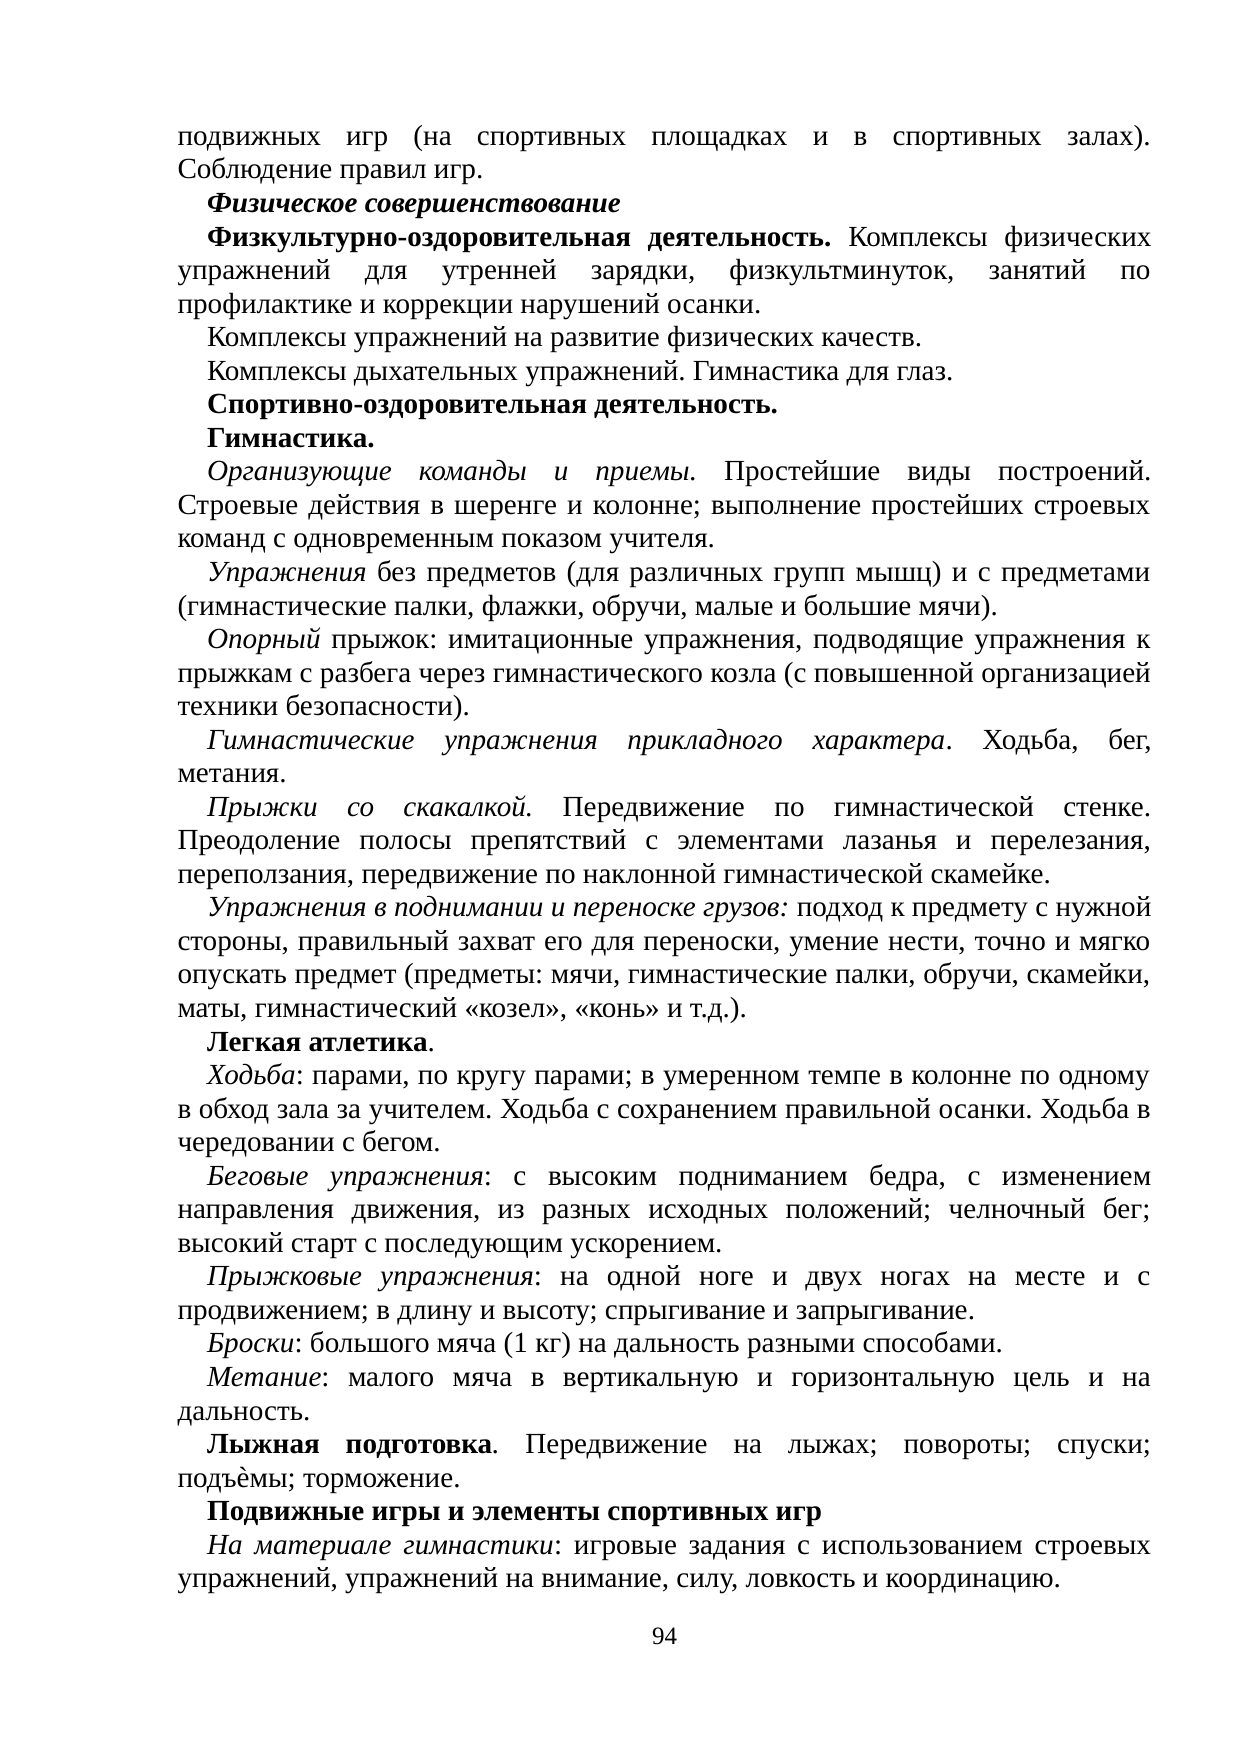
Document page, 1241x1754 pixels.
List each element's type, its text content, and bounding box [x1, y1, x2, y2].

text Ходьба: парами, по кругу парами; в умеренном темпе в колонне по одному в обход зала за учителем. Ходьба с сохранением правильной осанки. Ходьба в чередовании с бегом. [177, 1057, 1152, 1158]
text Броски: большого мяча (1 кг) на дальность разными способами. [177, 1326, 1152, 1359]
text Комплексы дыхательных упражнений. Гимнастика для глаз. [177, 353, 1152, 386]
text Упражнения без предметов (для различных групп мышц) и с предметами (гимнастические палки, флажки, обручи, малые и большие мячи). [177, 554, 1152, 621]
text Метание: малого мяча в вертикальную и горизонтальную цель и на дальность. [177, 1359, 1152, 1426]
text Беговые упражнения: с высоким подниманием бедра, с изменением направления движения, из разных исходных положений; челночный бег; высокий старт с последующим ускорением. [177, 1158, 1152, 1258]
text Прыжки со скакалкой. Передвижение по гимнастической стенке. Преодоление полосы препятствий с элементами лазанья и перелезания, переползания, передвижение по наклонной гимнастической скамейке. [177, 789, 1152, 889]
text Подвижные игры и элементы спортивных игр [177, 1493, 1152, 1527]
text Опорный прыжок: имитационные упражнения, подводящие упражнения к прыжкам с разбега через гимнастического козла (с повышенной организацией техники безопасности). [177, 621, 1152, 722]
text Физкультурно-оздоровительная деятельность. Комплексы физических упражнений для утренней зарядки, физкультминуток, занятий по профилактике и коррекции нарушений осанки. [177, 219, 1152, 319]
text На материале гимнастики: игровые задания с использованием строевых упражнений, упражнений на внимание, силу, ловкость и координацию. [177, 1527, 1152, 1594]
text Упражнения в поднимании и переноске грузов: подход к предмету с нужной стороны, правильный захват его для переноски, умение нести, точно и мягко опускать предмет (предметы: мячи, гимнастические палки, обручи, скамейки, маты, гимнастический «козел», «конь» и т.д.). [177, 889, 1152, 1024]
text Гимнастические упражнения прикладного характера. Ходьба, бег, метания. [177, 722, 1152, 789]
text Комплексы упражнений на развитие физических качеств. [177, 319, 1152, 353]
text Гимнастика. [177, 420, 1152, 453]
text Спортивно-оздоровительная деятельность. [177, 386, 1152, 420]
text Организующие команды и приемы. Простейшие виды построений. Строевые действия в шеренге и колонне; выполнение простейших строевых команд с одновременным показом учителя. [177, 453, 1152, 554]
text Физическое совершенствование [177, 185, 1152, 219]
text Легкая атлетика. [177, 1024, 1152, 1057]
text Лыжная подготовка. Передвижение на лыжах; повороты; спуски; подъѐмы; торможение. [177, 1426, 1152, 1493]
text Прыжковые упражнения: на одной ноге и двух ногах на месте и с продвижением; в длину и высоту; спрыгивание и запрыгивание. [177, 1258, 1152, 1326]
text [177, 118, 1152, 185]
